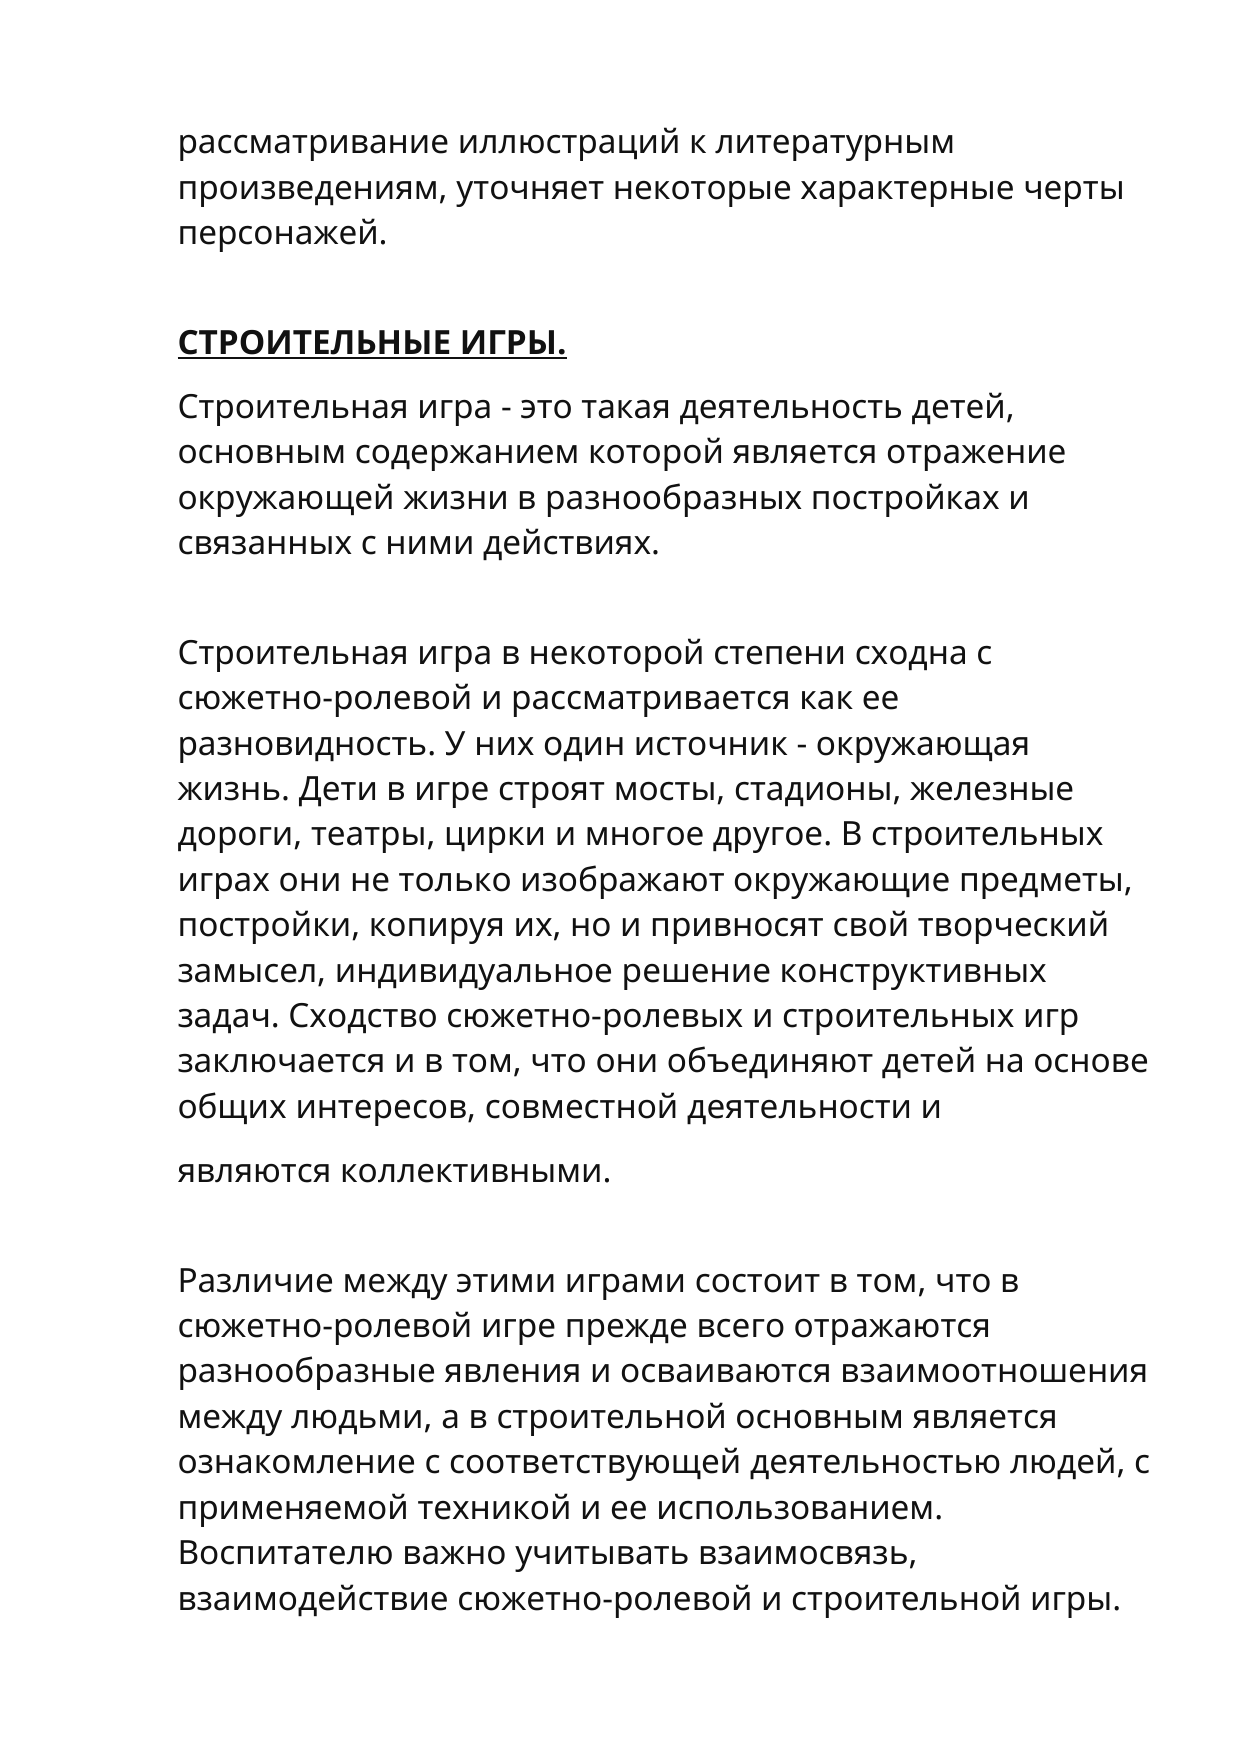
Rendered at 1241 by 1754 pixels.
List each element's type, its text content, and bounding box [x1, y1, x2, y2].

text являются коллективными. [177, 1147, 1152, 1238]
text Строительная игра - это такая деятельность детей, основным содержанием которой является отражение окружающей жизни в разнообразных постройках и связанных с ними действиях. [177, 383, 1152, 610]
text СТРОИТЕЛЬНЫЕ ИГРЫ. [177, 318, 1152, 364]
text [177, 1256, 1152, 1620]
text Строительная игра в некоторой степени сходна с сюжетно-ролевой и рассматривается как ее разновидность. У них один источник - окружающая жизнь. Дети в игре строят мосты, стадионы, железные дороги, театры, цирки и многое другое. В строительных играх они не только изображают окружающие предметы, постройки, копируя их, но и привносят свой творческий замысел, индивидуальное решение конструктивных задач. Сходство сюжетно-ролевых и строительных игр заключается и в том, что они объединяют детей на основе общих интересов, совместной деятельности и [177, 628, 1152, 1128]
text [177, 118, 1152, 300]
